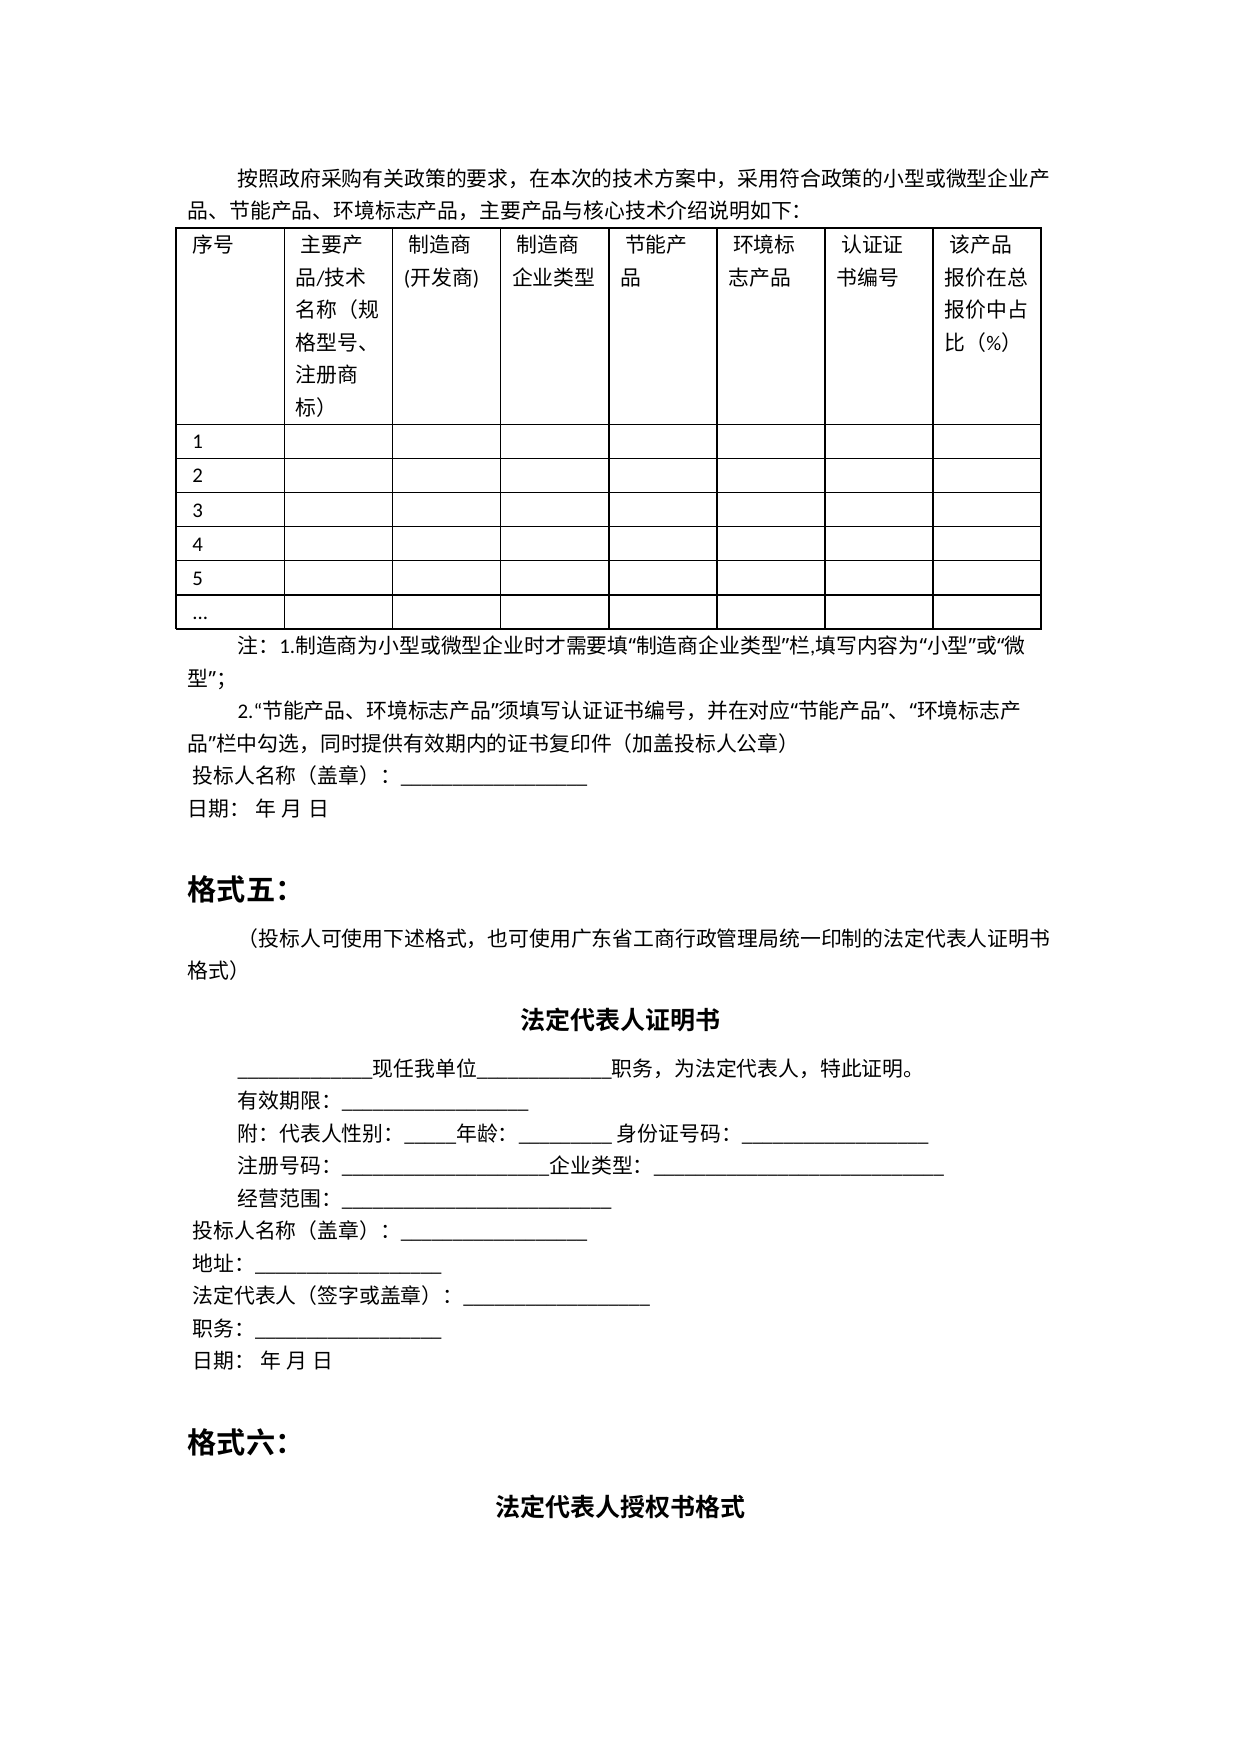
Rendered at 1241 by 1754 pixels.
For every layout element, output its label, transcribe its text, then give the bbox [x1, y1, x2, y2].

table_header 制造商(开发商) [393, 229, 500, 423]
text 格式五： [187, 857, 1053, 922]
table_cell [934, 493, 1040, 526]
text 有效期限：__________________ [187, 1084, 1053, 1117]
table_cell 3 [177, 493, 284, 526]
table_cell 2 [177, 459, 284, 492]
table_header 序号 [177, 229, 284, 423]
table_cell [501, 561, 608, 594]
text 法定代表人证明书 [187, 987, 1053, 1052]
table_cell [501, 459, 608, 492]
table_cell 5 [177, 561, 284, 594]
text 法定代表人（签字或盖章）：__________________ [187, 1279, 1053, 1312]
table_cell [826, 459, 932, 492]
table_cell [393, 527, 500, 560]
table_cell [718, 596, 824, 628]
table_cell [285, 527, 392, 560]
text 注册号码：____________________企业类型：____________________________ [187, 1149, 1053, 1182]
table_cell [501, 596, 608, 628]
table_cell [610, 493, 716, 526]
text _____________现任我单位_____________职务，为法定代表人，特此证明。 [187, 1052, 1053, 1084]
table_cell [285, 596, 392, 628]
table_cell 1 [177, 425, 284, 458]
table_header 制造商企业类型 [501, 229, 608, 423]
table_header 环境标志产品 [718, 229, 824, 423]
table_cell [826, 596, 932, 628]
table_cell [393, 493, 500, 526]
text 投标人名称（盖章）：__________________ [187, 1214, 1053, 1247]
table_header 该产品报价在总报价中占比（%） [934, 229, 1040, 423]
table_cell [826, 425, 932, 458]
table_cell [285, 493, 392, 526]
table_cell ... [177, 596, 284, 628]
table_cell [934, 561, 1040, 594]
table_cell [285, 425, 392, 458]
text 日期： 年 月 日 [187, 792, 1053, 824]
table_cell [826, 493, 932, 526]
table_cell [501, 425, 608, 458]
text 注：1.制造商为小型或微型企业时才需要填“制造商企业类型”栏,填写内容为“小型”或“微型”； [187, 629, 1053, 694]
table_cell [718, 527, 824, 560]
table_cell [718, 493, 824, 526]
table_cell [285, 459, 392, 492]
text 附：代表人性别：_____年龄：_________ 身份证号码：__________________ [187, 1117, 1053, 1149]
text 地址：__________________ [187, 1247, 1053, 1279]
text 2.“节能产品、环境标志产品”须填写认证证书编号，并在对应“节能产品”、“环境标志产品”栏中勾选，同时提供有效期内的证书复印件（加盖投标人公章） [187, 694, 1053, 759]
table_cell [934, 459, 1040, 492]
table_header 主要产品/技术名称（规格型号、注册商标） [285, 229, 392, 423]
table_cell [718, 561, 824, 594]
table_cell [285, 561, 392, 594]
text 经营范围：__________________________ [187, 1182, 1053, 1214]
text （投标人可使用下述格式，也可使用广东省工商行政管理局统一印制的法定代表人证明书格式） [187, 922, 1053, 987]
table_header 认证证书编号 [826, 229, 932, 423]
text 投标人名称（盖章）：__________________ [187, 759, 1053, 792]
text 日期： 年 月 日 [187, 1344, 1053, 1377]
table_cell [393, 561, 500, 594]
table_cell [826, 561, 932, 594]
table_cell [501, 493, 608, 526]
table_cell [610, 561, 716, 594]
text 按照政府采购有关政策的要求，在本次的技术方案中，采用符合政策的小型或微型企业产品、节能产品、环境标志产品，主要产品与核心技术介绍说明如下： [187, 162, 1053, 227]
table_cell [393, 425, 500, 458]
table_cell [393, 596, 500, 628]
table_cell [934, 596, 1040, 628]
table_cell [718, 425, 824, 458]
table_cell [934, 425, 1040, 458]
table_cell 4 [177, 527, 284, 560]
table_cell [826, 527, 932, 560]
table_cell [501, 527, 608, 560]
table_cell [718, 459, 824, 492]
table_cell [934, 527, 1040, 560]
text 格式六： [187, 1409, 1053, 1474]
text 法定代表人授权书格式 [187, 1474, 1053, 1539]
table_cell [610, 425, 716, 458]
table_cell [610, 527, 716, 560]
text 职务：__________________ [187, 1312, 1053, 1344]
table_header 节能产品 [610, 229, 716, 423]
table_cell [610, 459, 716, 492]
table_cell [610, 596, 716, 628]
table_cell [393, 459, 500, 492]
